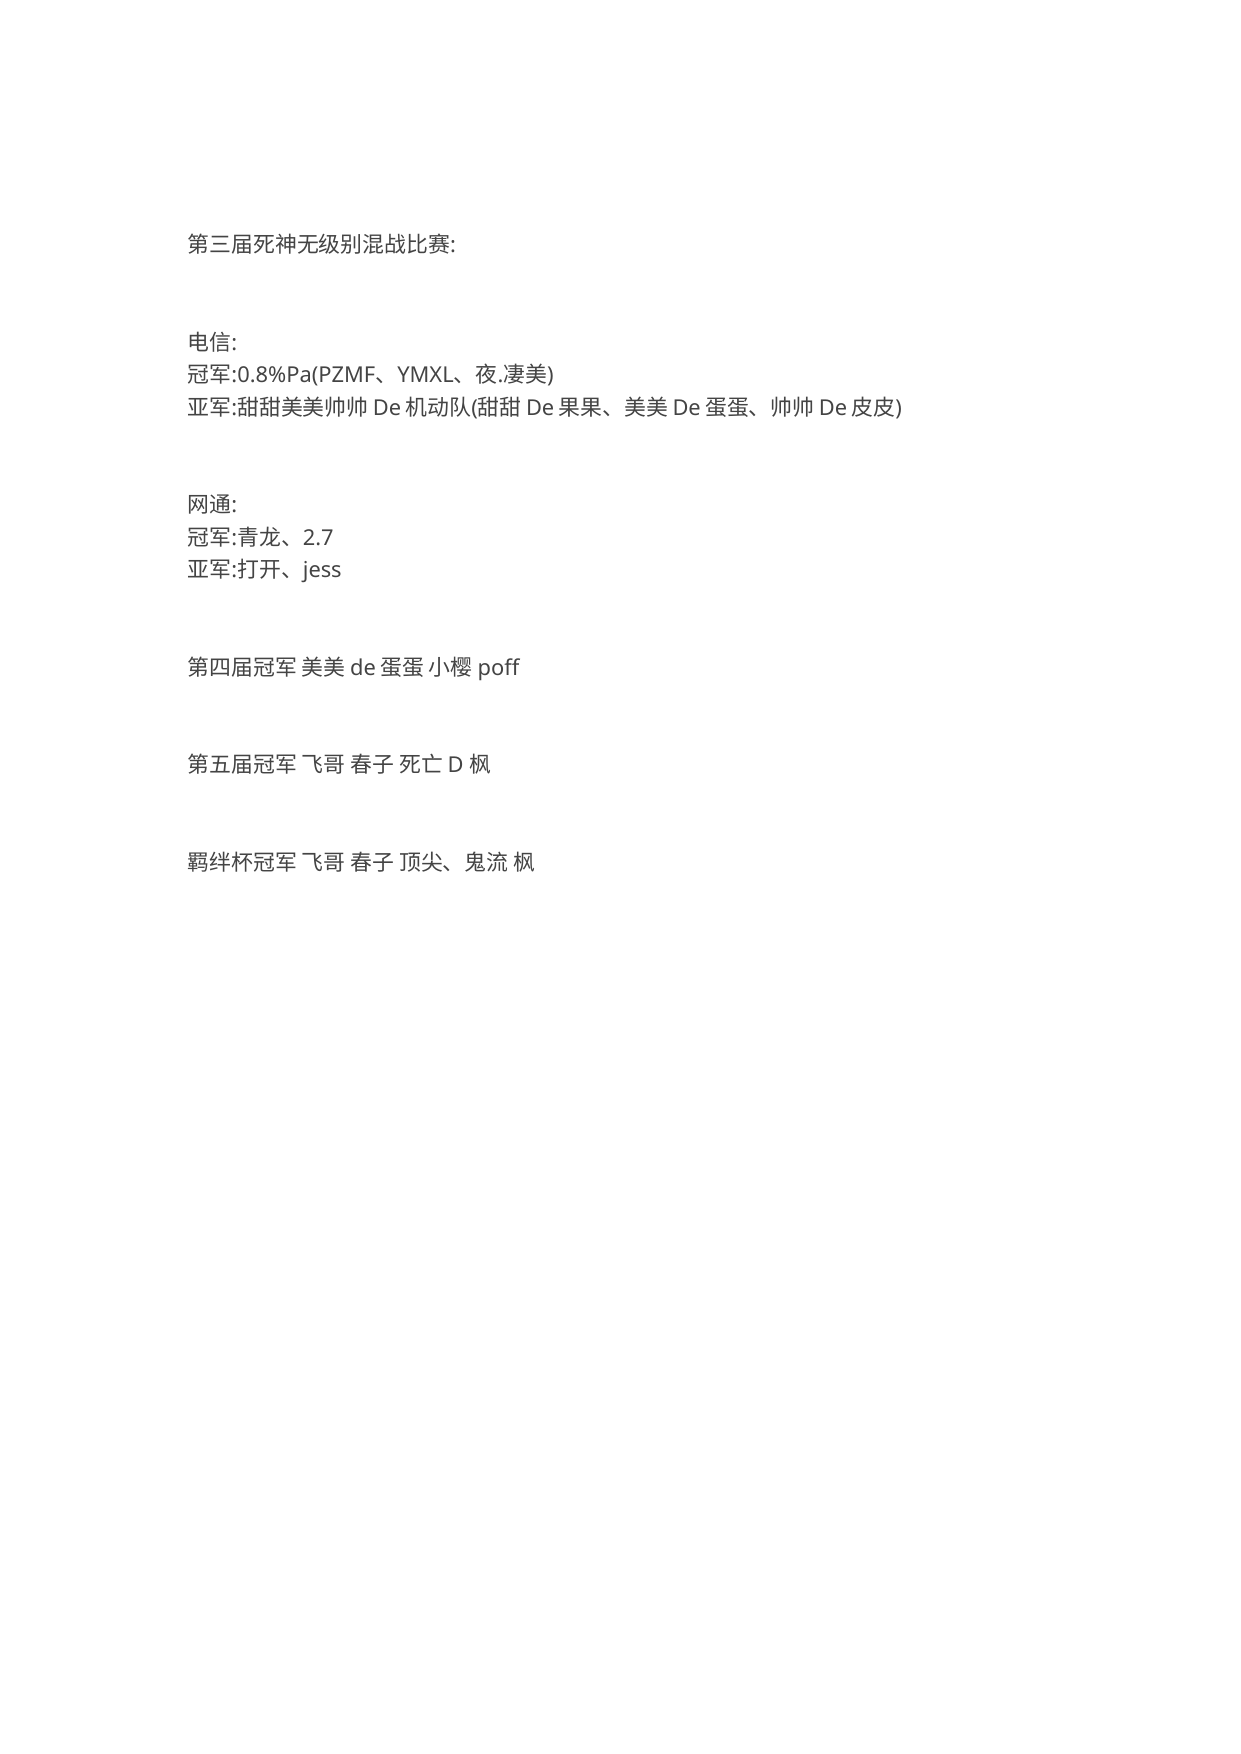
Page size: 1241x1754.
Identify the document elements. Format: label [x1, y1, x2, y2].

text [187, 162, 1053, 877]
